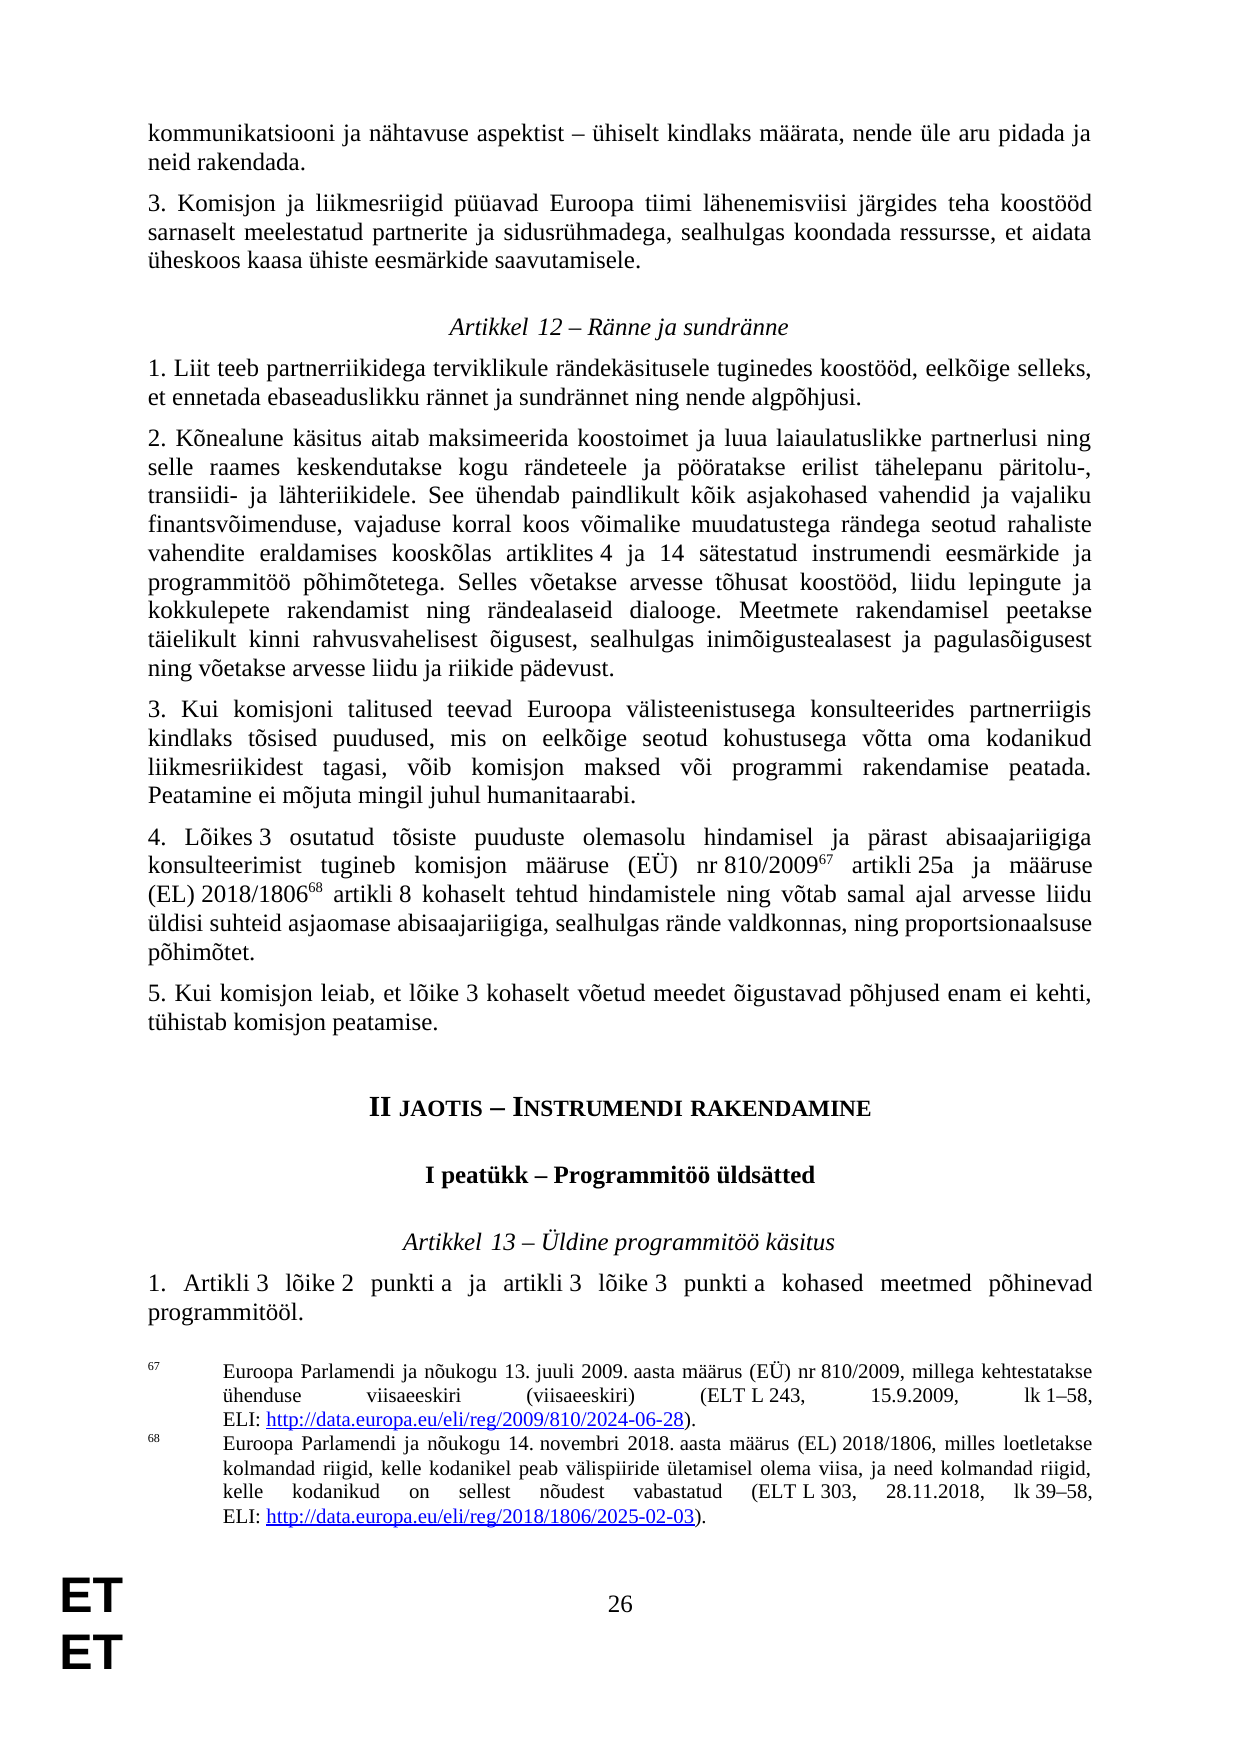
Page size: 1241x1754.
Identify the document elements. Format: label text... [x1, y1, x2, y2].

text 2. Kõnealune käsitus aitab maksimeerida koostoimet ja luua laiaulatuslikke partnerlusi ning selle raames keskendutakse kogu rändeteele ja pööratakse erilist tähelepanu päritolu-, transiidi- ja lähteriikidele. See ühendab paindlikult kõik asjakohased vahendid ja vajaliku finantsvõimenduse, vajaduse korral koos võimalike muudatustega rändega seotud rahaliste vahendite eraldamises kooskõlas artiklites 4 ja 14 sätestatud instrumendi eesmärkide ja programmitöö põhimõtetega. Selles võetakse arvesse tõhusat koostööd, liidu lepingute ja kokkulepete rakendamist ning rändealaseid dialooge. Meetmete rakendamisel peetakse täielikult kinni rahvusvahelisest õigusest, sealhulgas inimõigustealasest ja pagulasõigusest ning võetakse arvesse liidu ja riikide pädevust. [148, 423, 1092, 682]
text Artikkel 13 – Üldine programmitöö käsitus [148, 1227, 1092, 1255]
title II jaotis – Instrumendi rakendamine [148, 1089, 1092, 1123]
text 4. Lõikes 3 osutatud tõsiste puuduste olemasolu hindamisel ja pärast abisaajariigiga konsulteerimist tugineb komisjon määruse (EÜ) nr 810/2009 artikli 25a ja määruse (EL) 2018/1806 artikli 8 kohaselt tehtud hindamistele ning võtab samal ajal arvesse liidu üldisi suhteid asjaomase abisaajariigiga, sealhulgas rände valdkonnas, ning proportsionaalsuse põhimõtet. [148, 822, 1092, 966]
text 3. Kui komisjoni talitused teevad Euroopa välisteenistusega konsulteerides partnerriigis kindlaks tõsised puudused, mis on eelkõige seotud kohustusega võtta oma kodanikud liikmesriikidest tagasi, võib komisjon maksed või programmi rakendamise peatada. Peatamine ei mõjuta mingil juhul humanitaarabi. [148, 694, 1092, 809]
title I peatükk – Programmitöö üldsätted [148, 1160, 1092, 1189]
text 1. Artikli 3 lõike 2 punkti a ja artikli 3 lõike 3 punkti a kohased meetmed põhinevad programmitööl. [148, 1268, 1092, 1325]
text 5. Kui komisjon leiab, et lõike 3 kohaselt võetud meedet õigustavad põhjused enam ei kehti, tühistab komisjon peatamise. [148, 978, 1092, 1036]
text 1. Liit teeb partnerriikidega terviklikule rändekäsitusele tuginedes koostööd, eelkõige selleks, et ennetada ebaseaduslikku rännet ja sundrännet ning nende algpõhjusi. [148, 353, 1092, 411]
text 3. Komisjon ja liikmesriigid püüavad Euroopa tiimi lähenemisviisi järgides teha koostööd sarnaselt meelestatud partnerite ja sidusrühmadega, sealhulgas koondada ressursse, et aidata üheskoos kaasa ühiste eesmärkide saavutamisele. [148, 188, 1092, 274]
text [148, 118, 1092, 176]
text Artikkel 12 – Ränne ja sundränne [148, 312, 1092, 341]
